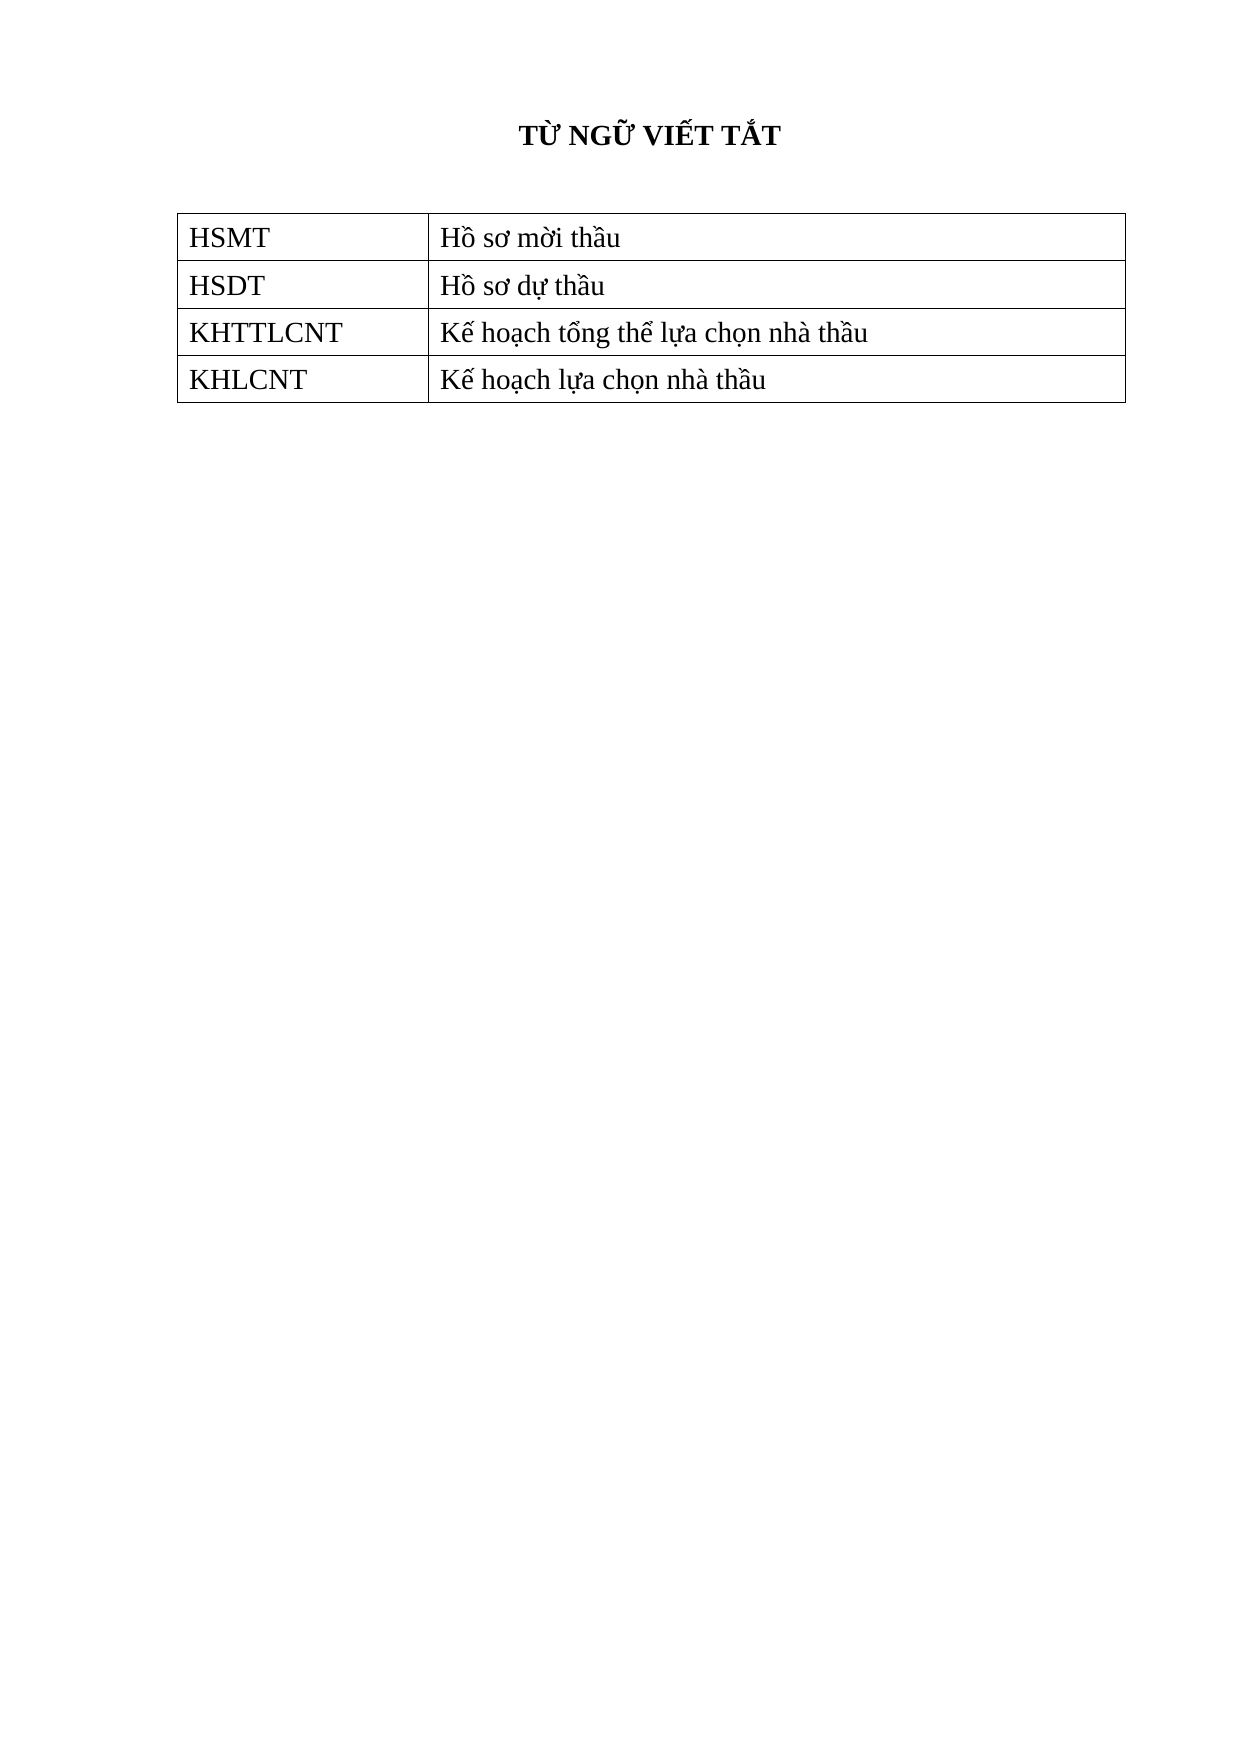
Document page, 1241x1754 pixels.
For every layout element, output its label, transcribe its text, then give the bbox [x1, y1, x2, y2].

table_header Hồ sơ mời thầu [429, 214, 1125, 260]
table_cell Hồ sơ dự thầu [429, 261, 1125, 307]
table_cell Kế hoạch tổng thể lựa chọn nhà thầu [429, 309, 1125, 354]
table_cell KHTTLCNT [178, 309, 428, 354]
table_cell Kế hoạch lựa chọn nhà thầu [429, 356, 1125, 402]
table_header HSMT [178, 214, 428, 260]
table_cell HSDT [178, 261, 428, 307]
text TỪ NGỮ VIẾT TẮT [177, 118, 1122, 152]
table_cell KHLCNT [178, 356, 428, 402]
